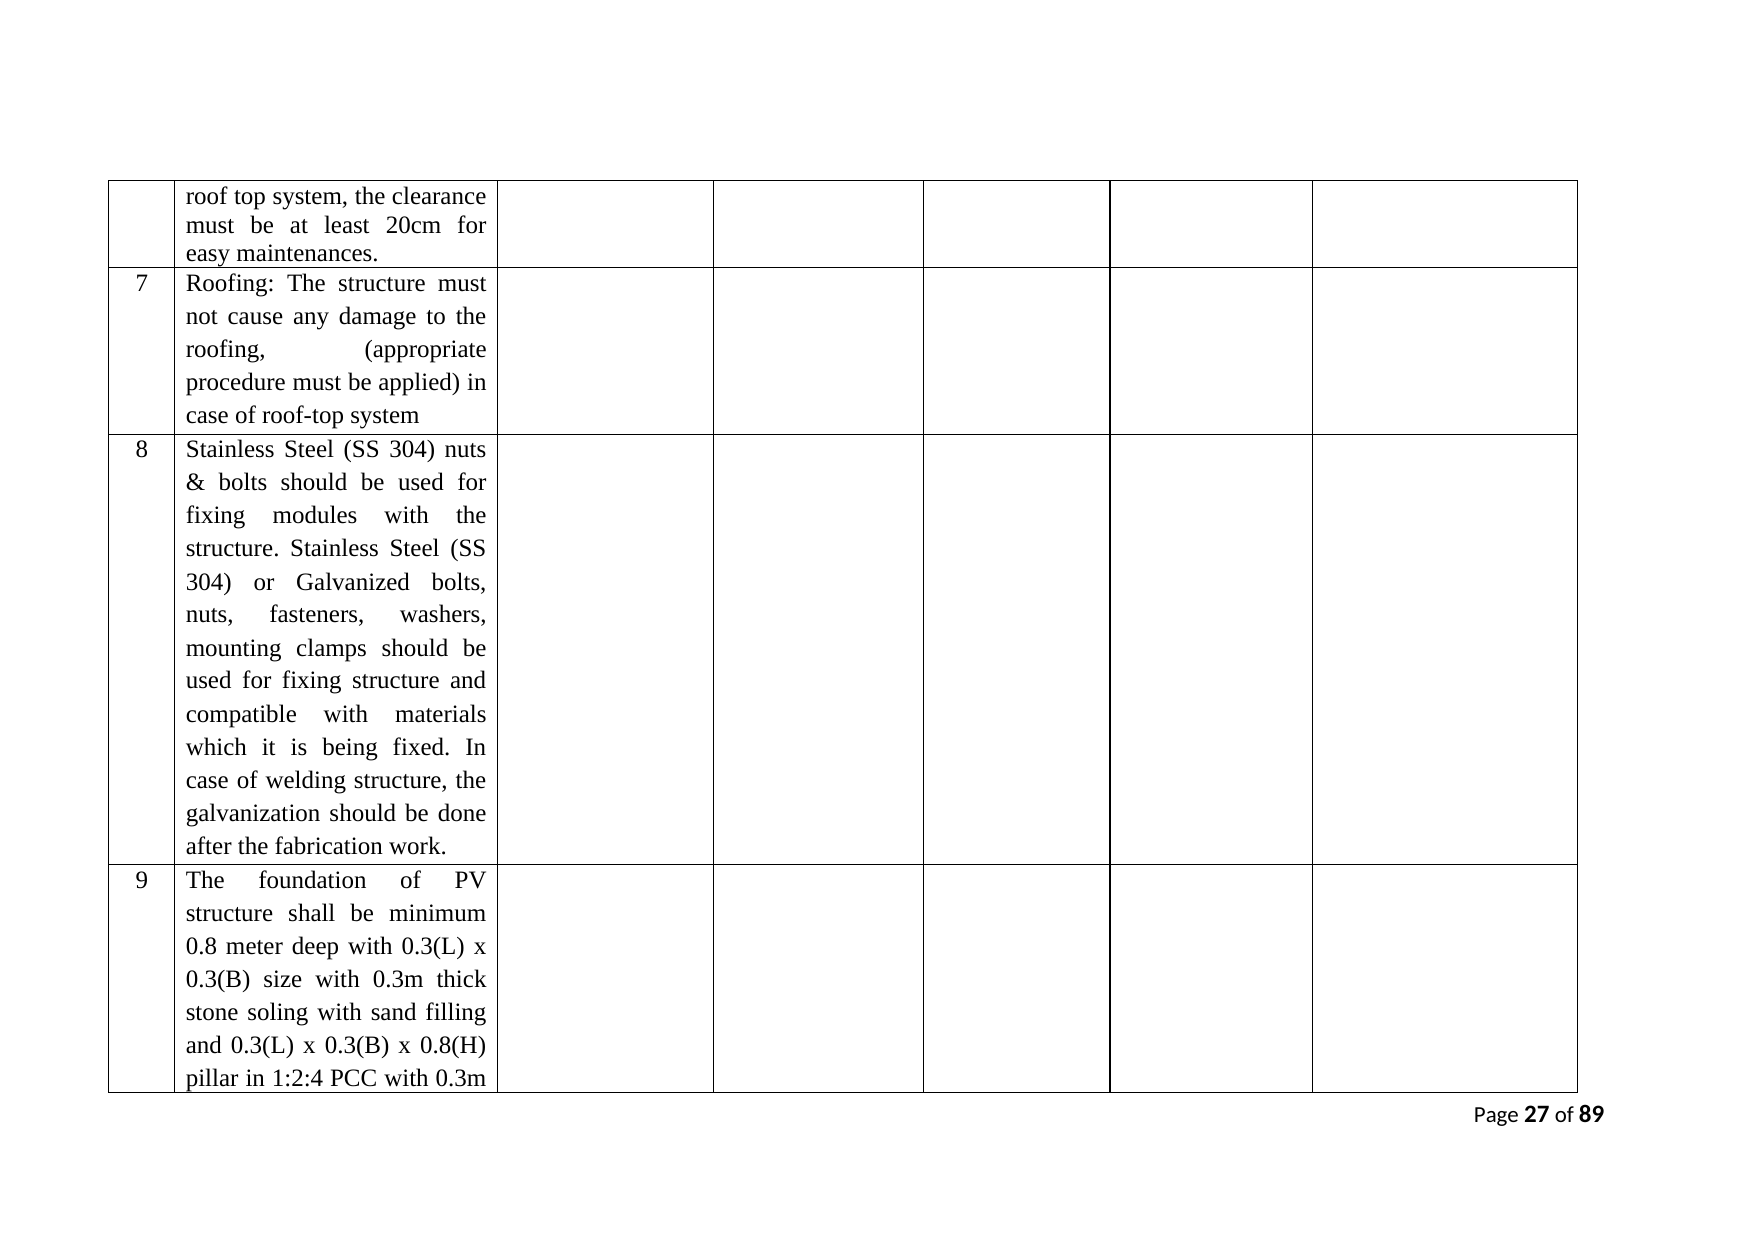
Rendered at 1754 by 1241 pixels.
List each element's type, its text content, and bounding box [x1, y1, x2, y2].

table_cell [498, 435, 713, 864]
table_cell [924, 268, 1109, 433]
table_cell [1313, 435, 1577, 864]
table_cell [1313, 181, 1577, 267]
table_cell [924, 865, 1109, 1092]
table_cell [1111, 268, 1312, 433]
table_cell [175, 865, 497, 1092]
table_cell [924, 181, 1109, 267]
table_cell [1111, 435, 1312, 864]
table_cell 8 [109, 435, 174, 864]
table_cell [1111, 181, 1312, 267]
table_cell Stainless Steel (SS 304) nuts & bolts should be used for fixing modules with the structure. Stainless Steel (SS 304) or Galvanized bolts, nuts, fasteners, washers, mounting clamps should be used for fixing structure and compatible with materials which it is being fixed. In case of welding structure, the galvanization should be done after the fabrication work. [175, 435, 497, 864]
table_cell [1313, 865, 1577, 1092]
table_cell 7 [109, 268, 174, 433]
table_cell [714, 435, 923, 864]
table_cell [924, 435, 1109, 864]
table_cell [175, 181, 497, 267]
table_cell 6 [109, 181, 174, 267]
table_cell 9 [109, 865, 174, 1092]
table_cell [498, 268, 713, 433]
table_cell [1313, 268, 1577, 433]
table_cell Roofing: The structure must not cause any damage to the roofing, (appropriate procedure must be applied) in case of roof-top system [175, 268, 497, 433]
table_cell [1111, 865, 1312, 1092]
table_cell [498, 865, 713, 1092]
table_cell [498, 181, 713, 267]
table_cell [714, 181, 923, 267]
table_cell [714, 865, 923, 1092]
table_cell [714, 268, 923, 433]
